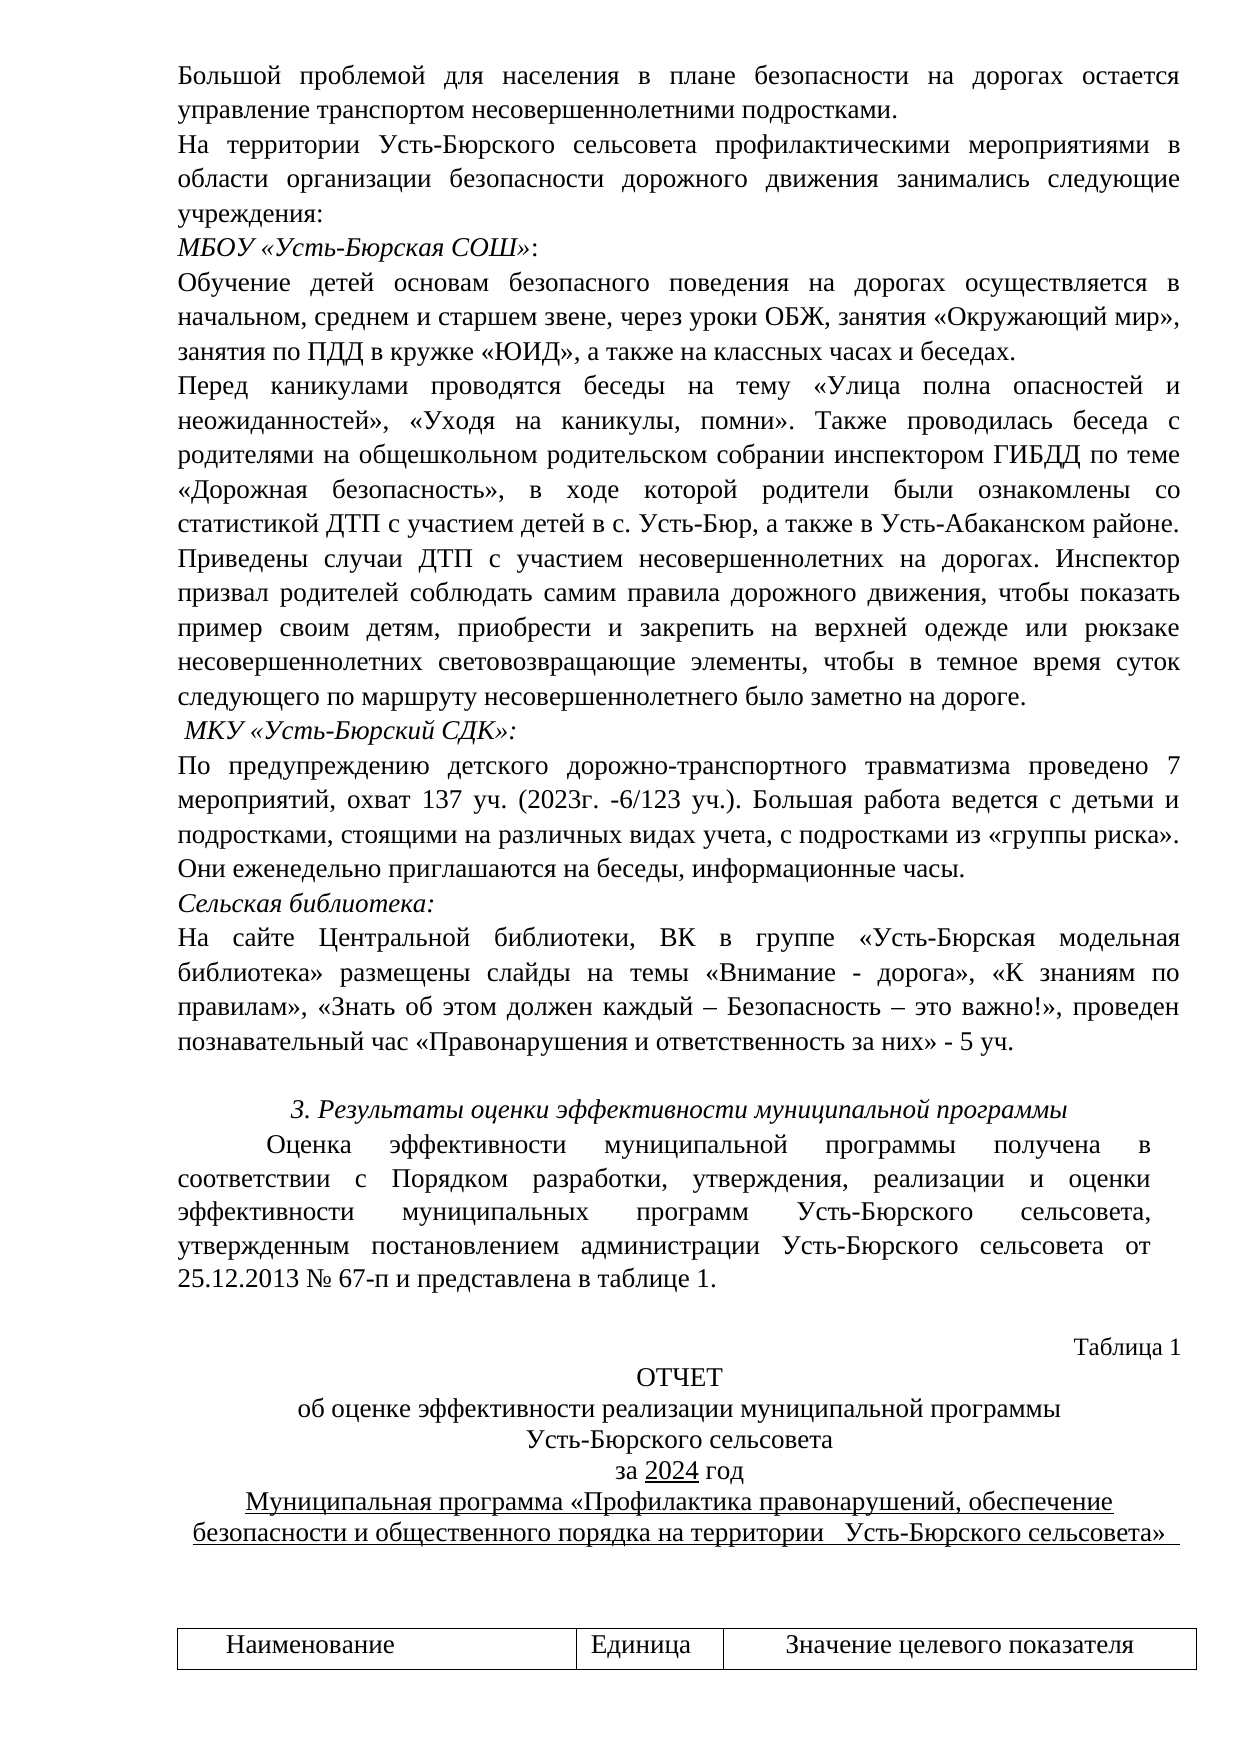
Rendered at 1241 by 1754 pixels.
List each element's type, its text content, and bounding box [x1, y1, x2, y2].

text Оценка эффективности муниципальной программы получена в соответствии с Порядком разработки, утверждения, реализации и оценки эффективности муниципальных программ Усть-Бюрского сельсовета, утвержденным постановлением администрации Усть-Бюрского сельсовета от 25.12.2013 № 67-п и представлена в таблице 1. [177, 1128, 1152, 1294]
text На сайте Центральной библиотеки, ВК в группе «Усть-Бюрская модельная библиотека» размещены слайды на темы «Внимание - дорога», «К знаниям по правилам», «Знать об этом должен каждый – Безопасность – это важно!», проведен познавательный час «Правонарушения и ответственность за них» - 5 уч. [177, 921, 1181, 1056]
text Усть-Бюрского сельсовета [177, 1423, 1181, 1454]
text Сельская библиотека: [177, 887, 1181, 918]
text об оценке эффективности реализации муниципальной программы [177, 1392, 1181, 1423]
subtitle 3. Результаты оценки эффективности муниципальной программы [177, 1093, 1181, 1125]
table_header Единица измерения [577, 1629, 723, 1669]
text Перед каникулами проводятся беседы на тему «Улица полна опасностей и неожиданностей», «Уходя на каникулы, помни». Также проводилась беседа с родителями на общешкольном родительском собрании инспектором ГИБДД по теме «Дорожная безопасность», в ходе которой родители были ознакомлены со статистикой ДТП с участием детей в с. Усть-Бюр, а также в Усть-Абаканском районе. Приведены случаи ДТП с участием несовершеннолетних на дорогах. Инспектор призвал родителей соблюдать самим правила дорожного движения, чтобы показать пример своим детям, приобрести и закрепить на верхней одежде или рюкзаке несовершеннолетних световозвращающие элементы, чтобы в темное время суток следующего по маршруту несовершеннолетнего было заметно на дороге. [177, 369, 1181, 711]
text ОТЧЕТ [177, 1361, 1181, 1392]
text Муниципальная программа «Профилактика правонарушений, обеспечение безопасности и общественного порядка на территории Усть-Бюрского сельсовета» [177, 1485, 1181, 1548]
text МКУ «Усть-Бюрский СДК»: [177, 714, 1181, 745]
table_header Значение целевого показателя [724, 1629, 1196, 1669]
text МБОУ «Усть-Бюрская СОШ»: [177, 232, 1181, 263]
text за 2024 год [177, 1454, 1181, 1485]
text По предупреждению детского дорожно-транспортного травматизма проведено 7 мероприятий, охват 137 уч. (2023г. -6/123 уч.). Большая работа ведется с детьми и подростками, стоящими на различных видах учета, с подростками из «группы риска». Они еженедельно приглашаются на беседы, информационные часы. [177, 749, 1181, 883]
text Обучение детей основам безопасного поведения на дорогах осуществляется в начальном, среднем и старшем звене, через уроки ОБЖ, занятия «Окружающий мир», занятия по ПДД в кружке «ЮИД», а также на классных часах и беседах. [177, 266, 1181, 366]
text На территории Усть-Бюрского сельсовета профилактическими мероприятиями в области организации безопасности дорожного движения занимались следующие учреждения: [177, 128, 1181, 228]
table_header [178, 1629, 576, 1669]
text Таблица 1 [177, 1332, 1181, 1361]
text Большой проблемой для населения в плане безопасности на дорогах остается управление транспортом несовершеннолетними подростками. [177, 59, 1181, 125]
